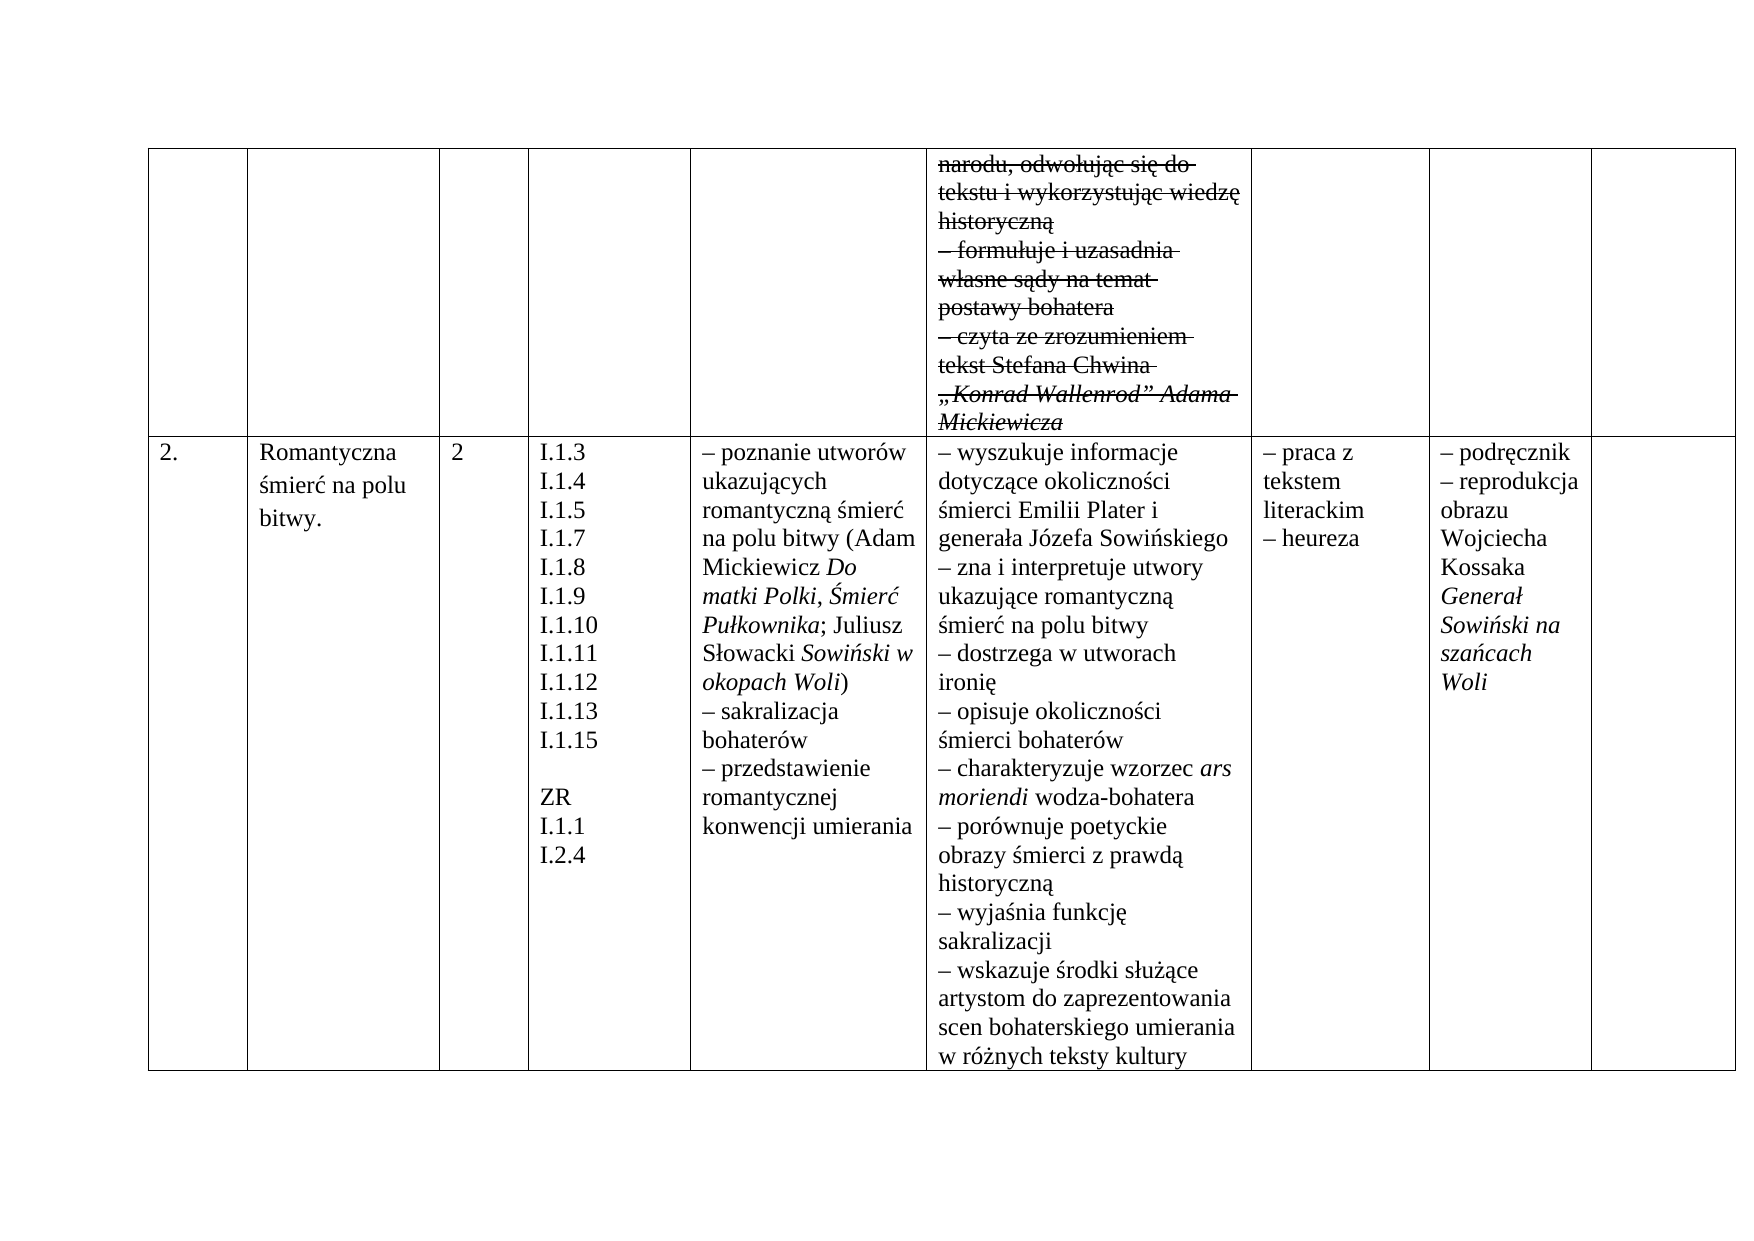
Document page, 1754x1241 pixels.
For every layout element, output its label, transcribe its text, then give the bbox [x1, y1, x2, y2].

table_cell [248, 149, 439, 436]
table_cell 1. [149, 149, 247, 436]
table_cell Romantyczna śmierć na polu bitwy. [248, 437, 439, 1070]
table_cell 2. [149, 437, 247, 1070]
table_cell – poznanie utworów ukazujących romantyczną śmierć na polu bitwy (Adam Mickiewicz Do matki Polki, Śmierć Pułkownika; Juliusz Słowacki Sowiński w okopach Woli) – sakralizacja bohaterów – przedstawienie romantycznej konwencji umierania [691, 437, 926, 1070]
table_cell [927, 149, 1251, 436]
table_cell – wyszukuje informacje dotyczące okoliczności śmierci Emilii Plater i generała Józefa Sowińskiego – zna i interpretuje utwory ukazujące romantyczną śmierć na polu bitwy – dostrzega w utworach ironię – opisuje okoliczności śmierci bohaterów – charakteryzuje wzorzec ars moriendi wodza-bohatera – porównuje poetyckie obrazy śmierci z prawdą historyczną – wyjaśnia funkcję sakralizacji – wskazuje środki służące artystom do zaprezentowania scen bohaterskiego umierania w różnych teksty kultury [927, 437, 1251, 1070]
table_cell 4 [440, 149, 528, 436]
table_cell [691, 149, 926, 436]
table_cell 2 [440, 437, 528, 1070]
table_cell [1592, 437, 1735, 1070]
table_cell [1252, 437, 1429, 1070]
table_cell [1430, 149, 1591, 436]
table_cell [1252, 149, 1429, 436]
table_cell – podręcznik – reprodukcja obrazu Wojciecha Kossaka Generał Sowiński na szańcach Woli [1430, 437, 1591, 1070]
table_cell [529, 149, 690, 436]
table_cell I.1.3 I.1.4 I.1.5 I.1.7 I.1.8 I.1.9 I.1.10 I.1.11 I.1.12 I.1.13 I.1.15 ZR I.1.1 I.2.4 [529, 437, 690, 1070]
table_cell [1592, 149, 1735, 436]
